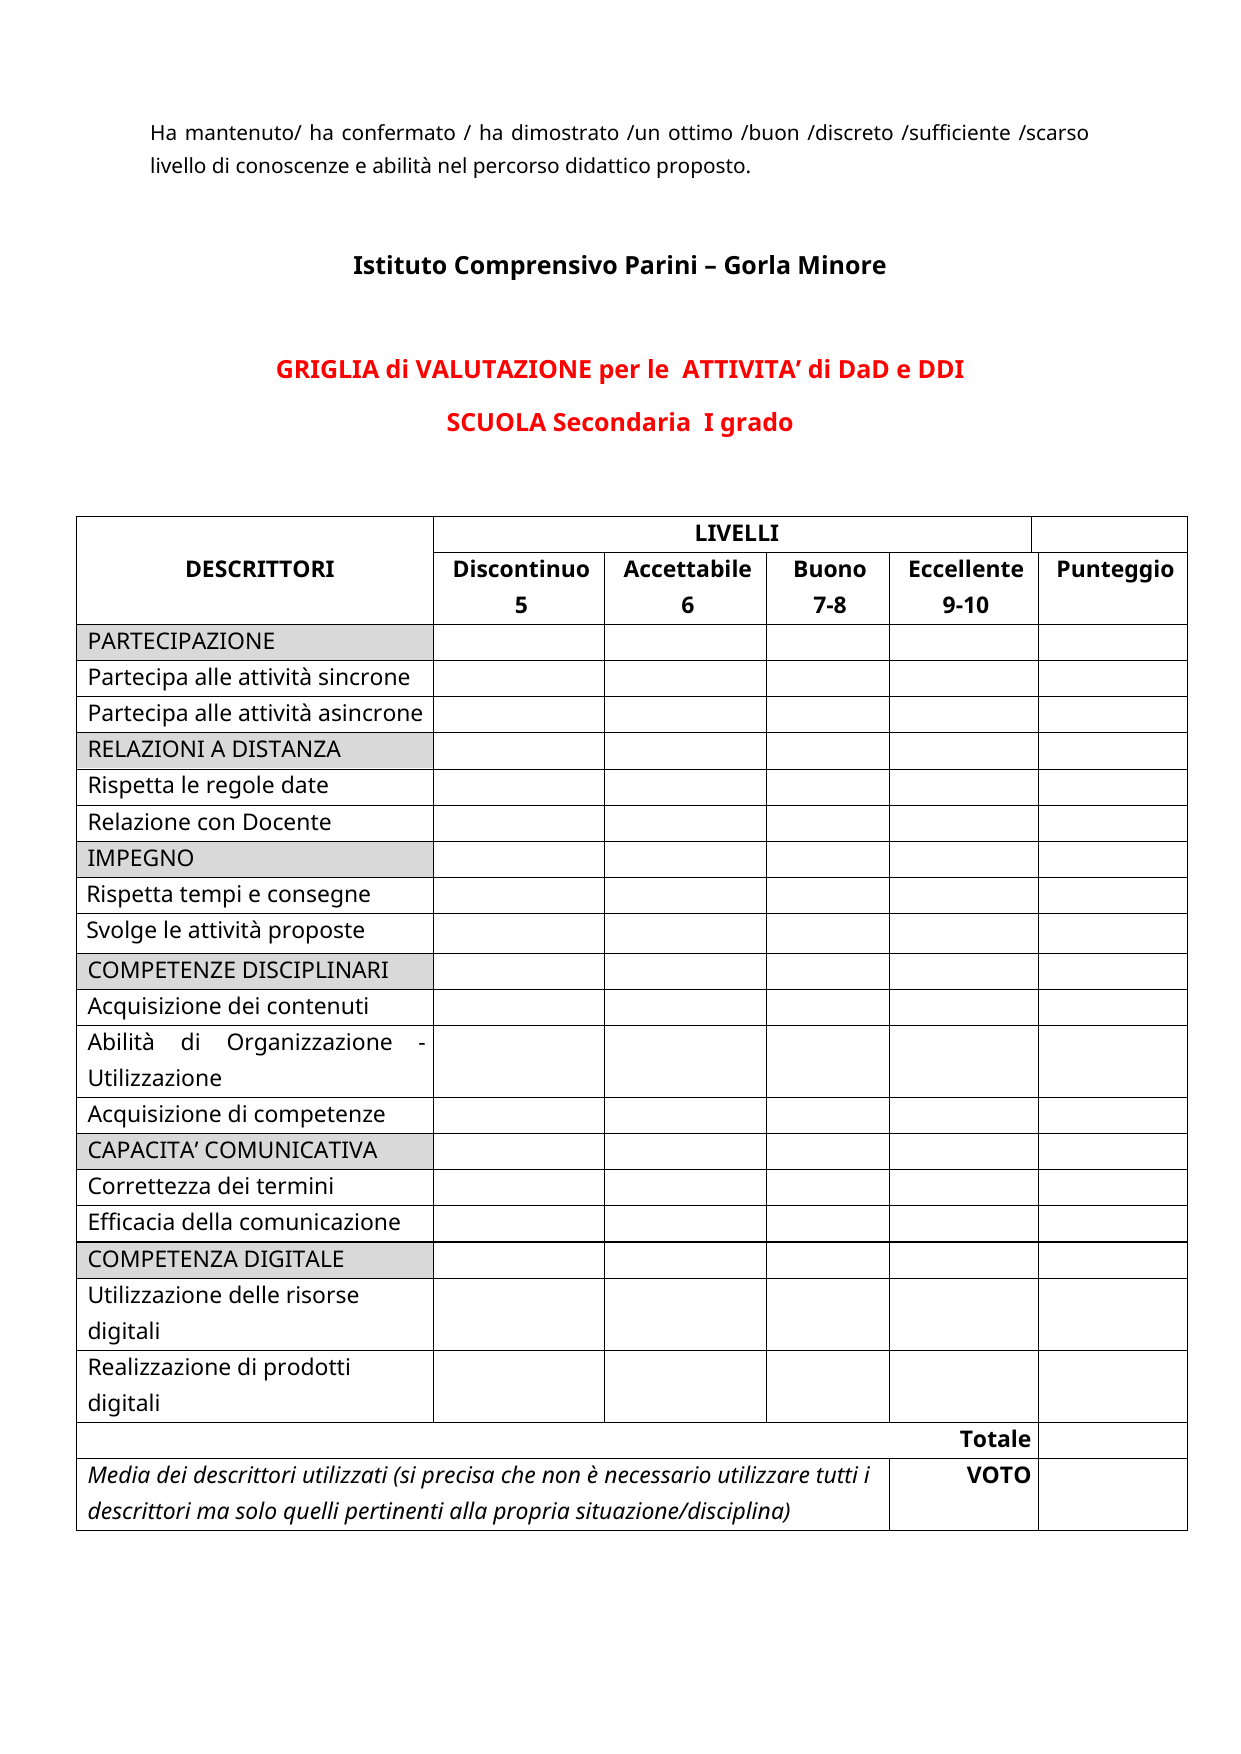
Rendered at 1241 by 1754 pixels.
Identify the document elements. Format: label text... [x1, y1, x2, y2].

table_cell [605, 661, 766, 696]
table_cell [434, 661, 604, 696]
table_cell [767, 661, 889, 696]
table_cell [767, 806, 889, 841]
table_cell Relazione con Docente [77, 806, 433, 841]
table_cell [767, 914, 889, 952]
table_cell [434, 733, 604, 768]
table_cell [890, 990, 1038, 1025]
text Ha mantenuto/ ha confermato / ha dimostrato /un ottimo /buon /discreto /sufficiente /scarso livello di conoscenze e abilità nel percorso didattico proposto. [150, 118, 1090, 179]
table_cell Acquisizione dei contenuti [77, 990, 433, 1025]
table_cell [434, 625, 604, 660]
table_cell [767, 625, 889, 660]
table_cell [890, 842, 1038, 877]
table_cell [767, 954, 889, 989]
table_cell [1039, 806, 1187, 841]
table_cell [890, 661, 1038, 696]
table_cell PARTECIPAZIONE [77, 625, 433, 660]
table_cell [767, 770, 889, 804]
table_cell [890, 914, 1038, 952]
table_cell [890, 1279, 1038, 1350]
table_cell [1039, 661, 1187, 696]
table_cell COMPETENZE DISCIPLINARI [77, 954, 433, 989]
table_cell Realizzazione di prodotti digitali [77, 1351, 433, 1422]
table_cell [890, 625, 1038, 660]
table_cell [1039, 1243, 1187, 1278]
table_cell [434, 1206, 604, 1241]
table_cell [434, 1279, 604, 1350]
table_cell COMPETENZA DIGITALE [77, 1243, 433, 1278]
table_cell [605, 1134, 766, 1169]
table_cell Utilizzazione delle risorse digitali [77, 1279, 433, 1350]
table_cell [890, 1206, 1038, 1241]
text Istituto Comprensivo Parini – Gorla Minore [150, 248, 1090, 282]
table_cell Eccellente 9-10 [890, 553, 1038, 624]
table_cell [1039, 954, 1187, 989]
table_cell [767, 733, 889, 768]
table_cell [890, 770, 1038, 804]
table_cell [605, 1351, 766, 1422]
table_cell Abilità di Organizzazione -Utilizzazione [77, 1026, 433, 1097]
table_cell Efficacia della comunicazione [77, 1206, 433, 1241]
table_cell [605, 842, 766, 877]
table_cell [605, 954, 766, 989]
table_cell Rispetta tempi e consegne [77, 878, 433, 913]
table_cell [434, 878, 604, 913]
table_cell [1039, 878, 1187, 913]
table_header DESCRITTORI [77, 517, 433, 624]
table_cell [767, 1351, 889, 1422]
text SCUOLA Secondaria I grado [150, 404, 1090, 438]
table_cell CAPACITA’ COMUNICATIVA [77, 1134, 433, 1169]
table_cell [605, 697, 766, 732]
table_cell IMPEGNO [77, 842, 433, 877]
table_cell Accettabile 6 [605, 553, 766, 624]
table_cell [605, 878, 766, 913]
table_cell [1039, 1351, 1187, 1422]
table_header [1032, 517, 1187, 552]
table_cell [434, 1170, 604, 1205]
table_cell [1039, 1134, 1187, 1169]
table_cell [1039, 914, 1187, 952]
table_cell [605, 914, 766, 952]
table_cell [767, 697, 889, 732]
table_cell [1039, 1279, 1187, 1350]
table_cell [767, 1170, 889, 1205]
table_cell Svolge le attività proposte [77, 914, 433, 952]
table_cell [890, 697, 1038, 732]
table_cell [1039, 1206, 1187, 1241]
table_cell [767, 1098, 889, 1133]
table_cell [890, 733, 1038, 768]
table_cell [434, 1134, 604, 1169]
table_header LIVELLI [434, 517, 1031, 552]
table_cell Buono 7-8 [767, 553, 889, 624]
table_cell [890, 806, 1038, 841]
table_cell [434, 990, 604, 1025]
table_cell [767, 1026, 889, 1097]
table_cell [605, 1243, 766, 1278]
table_cell [605, 1170, 766, 1205]
table_cell [1039, 990, 1187, 1025]
table_cell [434, 770, 604, 804]
table_cell [767, 842, 889, 877]
table_cell [605, 990, 766, 1025]
table_cell [1039, 1423, 1187, 1458]
table_cell [605, 1098, 766, 1133]
table_cell [890, 878, 1038, 913]
table_cell Media dei descrittori utilizzati (si precisa che non è necessario utilizzare tutti i descrittori ma solo quelli pertinenti alla propria situazione/disciplina) [77, 1459, 889, 1530]
table_cell [1039, 770, 1187, 804]
table_cell [890, 1351, 1038, 1422]
table_cell [434, 1243, 604, 1278]
table_cell [890, 1170, 1038, 1205]
table_cell [434, 954, 604, 989]
table_cell Rispetta le regole date [77, 770, 433, 804]
table_cell [1039, 1459, 1187, 1530]
table_cell [1039, 1026, 1187, 1097]
table_cell VOTO [890, 1459, 1038, 1530]
table_cell Discontinuo 5 [434, 553, 604, 624]
table_cell [767, 878, 889, 913]
table_cell [605, 625, 766, 660]
table_cell [434, 914, 604, 952]
table_cell Acquisizione di competenze [77, 1098, 433, 1133]
table_cell [1039, 625, 1187, 660]
table_cell [605, 806, 766, 841]
table_cell [605, 770, 766, 804]
table_cell [767, 990, 889, 1025]
table_cell [1039, 842, 1187, 877]
table_cell [434, 842, 604, 877]
table_cell [1039, 1098, 1187, 1133]
table_cell Partecipa alle attività sincrone [77, 661, 433, 696]
table_cell [605, 1026, 766, 1097]
table_cell [605, 1206, 766, 1241]
table_cell [605, 1279, 766, 1350]
table_cell [1039, 733, 1187, 768]
table_cell [434, 1026, 604, 1097]
table_cell [890, 1134, 1038, 1169]
table_cell [434, 806, 604, 841]
table_cell [605, 733, 766, 768]
text GRIGLIA di VALUTAZIONE per le ATTIVITA’ di DaD e DDI [150, 352, 1090, 386]
table_cell [434, 1098, 604, 1133]
table_cell Punteggio [1039, 553, 1187, 624]
table_cell [767, 1279, 889, 1350]
table_cell [890, 1098, 1038, 1133]
table_cell [1039, 697, 1187, 732]
table_cell [890, 1243, 1038, 1278]
table_cell [890, 1026, 1038, 1097]
table_cell [767, 1243, 889, 1278]
table_cell Totale [77, 1423, 1038, 1458]
table_cell [890, 954, 1038, 989]
table_cell [767, 1206, 889, 1241]
table_cell RELAZIONI A DISTANZA [77, 733, 433, 768]
table_cell Partecipa alle attività asincrone [77, 697, 433, 732]
table_cell Correttezza dei termini [77, 1170, 433, 1205]
table_cell [767, 1134, 889, 1169]
table_cell [434, 1351, 604, 1422]
table_cell [1039, 1170, 1187, 1205]
table_cell [434, 697, 604, 732]
